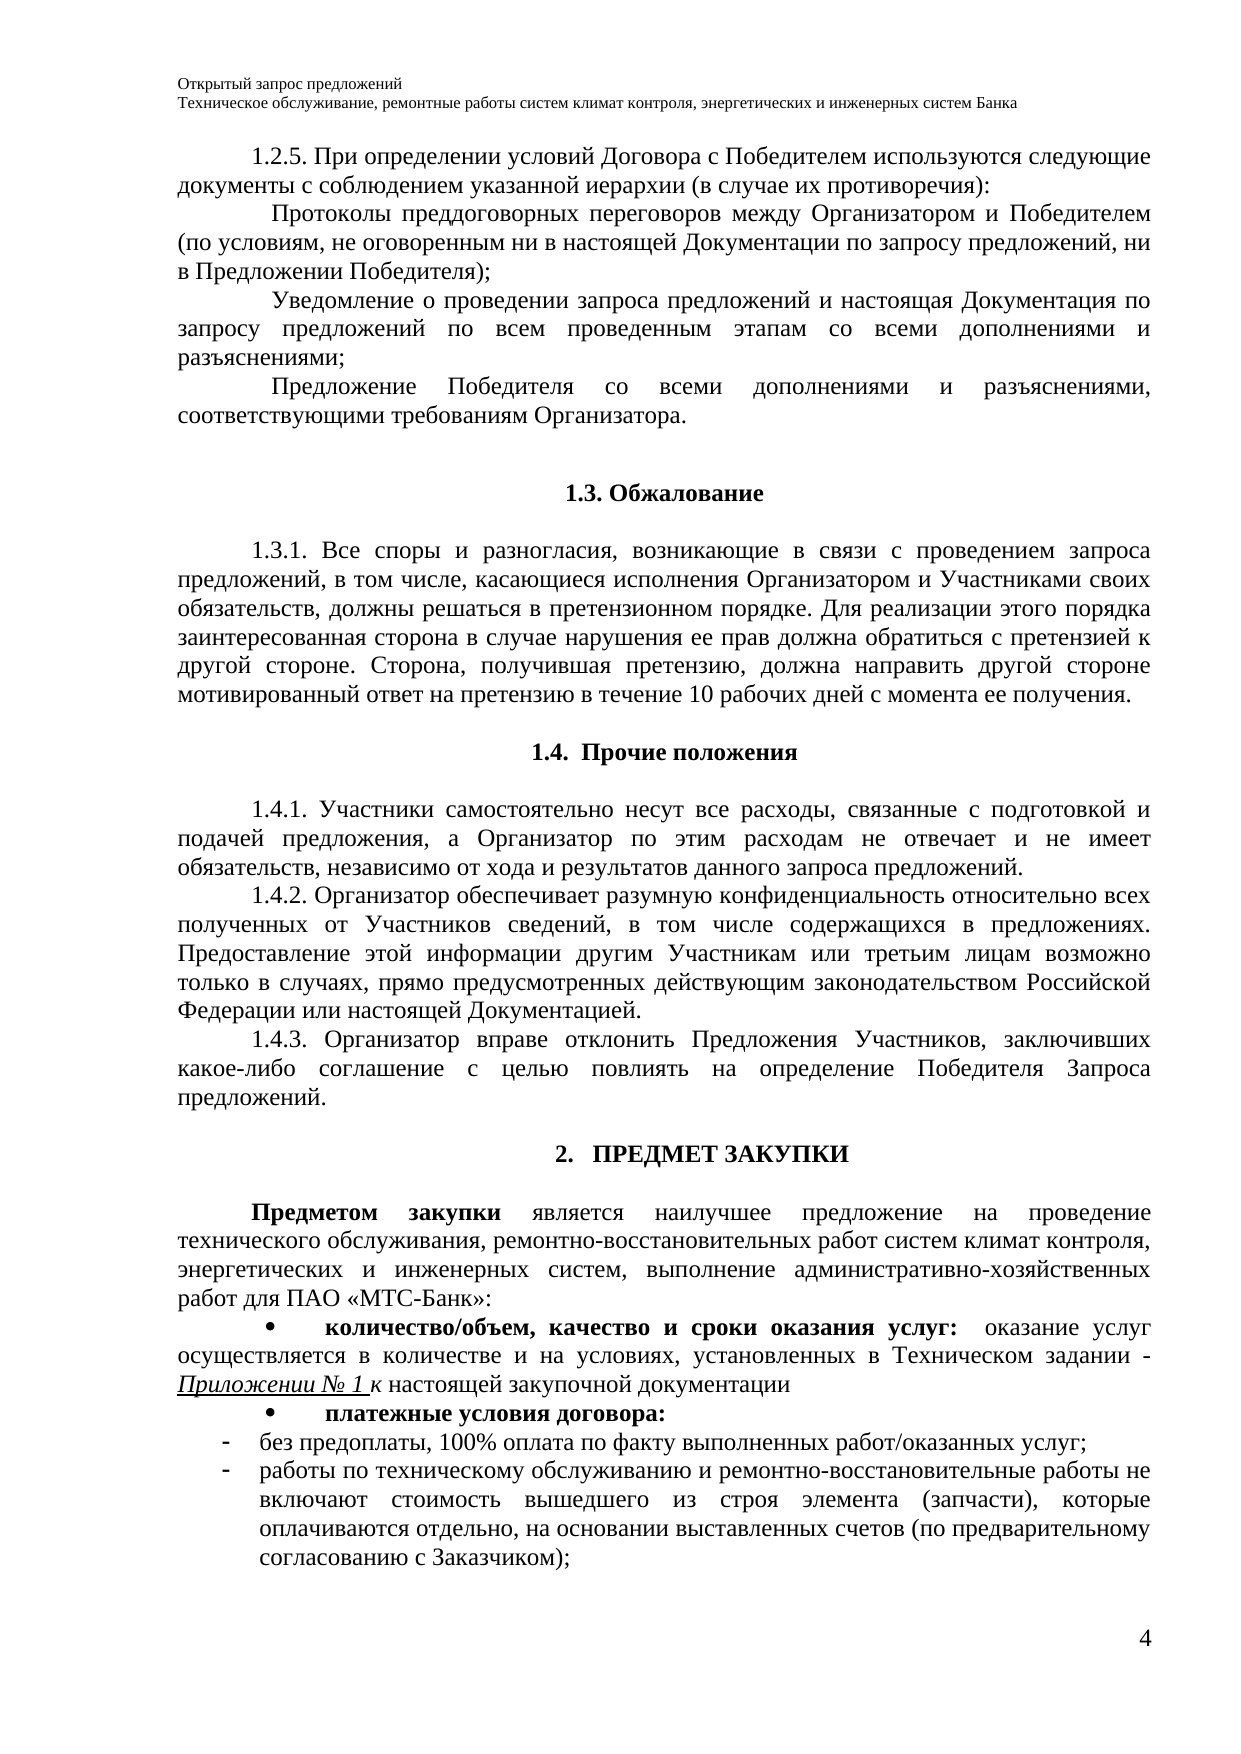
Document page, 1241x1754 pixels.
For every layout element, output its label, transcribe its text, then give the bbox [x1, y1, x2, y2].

text Протоколы преддоговорных переговоров между Организатором и Победителем (по условиям, не оговоренным ни в настоящей Документации по запросу предложений, ни в Предложении Победителя); [177, 198, 1152, 285]
text Предложение Победителя со всеми дополнениями и разъяснениями, соответствующими требованиям Организатора. [177, 371, 1152, 428]
text 1.4.1. Участники самостоятельно несут все расходы, связанные с подготовкой и подачей предложения, а Организатор по этим расходам не отвечает и не имеет обязательств, независимо от хода и результатов данного запроса предложений. [177, 794, 1152, 881]
text 1.4.3. Организатор вправе отклонить Предложения Участников, заключивших какое-либо соглашение с целью повлиять на определение Победителя Запроса предложений. [177, 1024, 1152, 1111]
list платежные условия договора: [266, 1398, 1152, 1427]
text Уведомление о проведении запроса предложений и настоящая Документация по запросу предложений по всем проведенным этапам со всеми дополнениями и разъяснениями; [177, 285, 1152, 371]
text 1.3.1. Все споры и разногласия, возникающие в связи с проведением запроса предложений, в том числе, касающиеся исполнения Организатором и Участниками своих обязательств, должны решаться в претензионном порядке. Для реализации этого порядка заинтересованная сторона в случае нарушения ее прав должна обратиться с претензией к другой стороне. Сторона, получившая претензию, должна направить другой стороне мотивированный ответ на претензию в течение 10 рабочих дней с момента ее получения. [177, 536, 1152, 708]
text 1.4. Прочие положения [177, 737, 1152, 766]
text 1.2.5. При определении условий Договора с Победителем используются следующие документы с соблюдением указанной иерархии (в случае их противоречия): [177, 141, 1152, 198]
text 1.4.2. Организатор обеспечивает разумную конфиденциальность относительно всех полученных от Участников сведений, в том числе содержащихся в предложениях. Предоставление этой информации другим Участникам или третьим лицам возможно только в случаях, прямо предусмотренных действующим законодательством Российской Федерации или настоящей Документацией. [177, 881, 1152, 1024]
text Предметом закупки является наилучшее предложение на проведение технического обслуживания, ремонтно-восстановительных работ систем климат контроля, энергетических и инженерных систем, выполнение административно-хозяйственных работ для ПАО «МТС-Банк»: [177, 1197, 1152, 1312]
text 1.3. Обжалование [177, 478, 1152, 507]
list Предмет закупки [252, 1139, 1152, 1168]
list без предоплаты, 100% оплата по факту выполненных работ/оказанных услуг; [222, 1427, 1152, 1456]
list количество/объем, качество и сроки оказания услуг: оказание услуг осуществляется в количестве и на условиях, установленных в Техническом задании - Приложении № 1 к настоящей закупочной документации [177, 1312, 1152, 1398]
list работы по техническому обслуживанию и ремонтно-восстановительные работы не включают стоимость вышедшего из строя элемента (запчасти), которые оплачиваются отдельно, на основании выставленных счетов (по предварительному согласованию с Заказчиком); [222, 1456, 1152, 1571]
